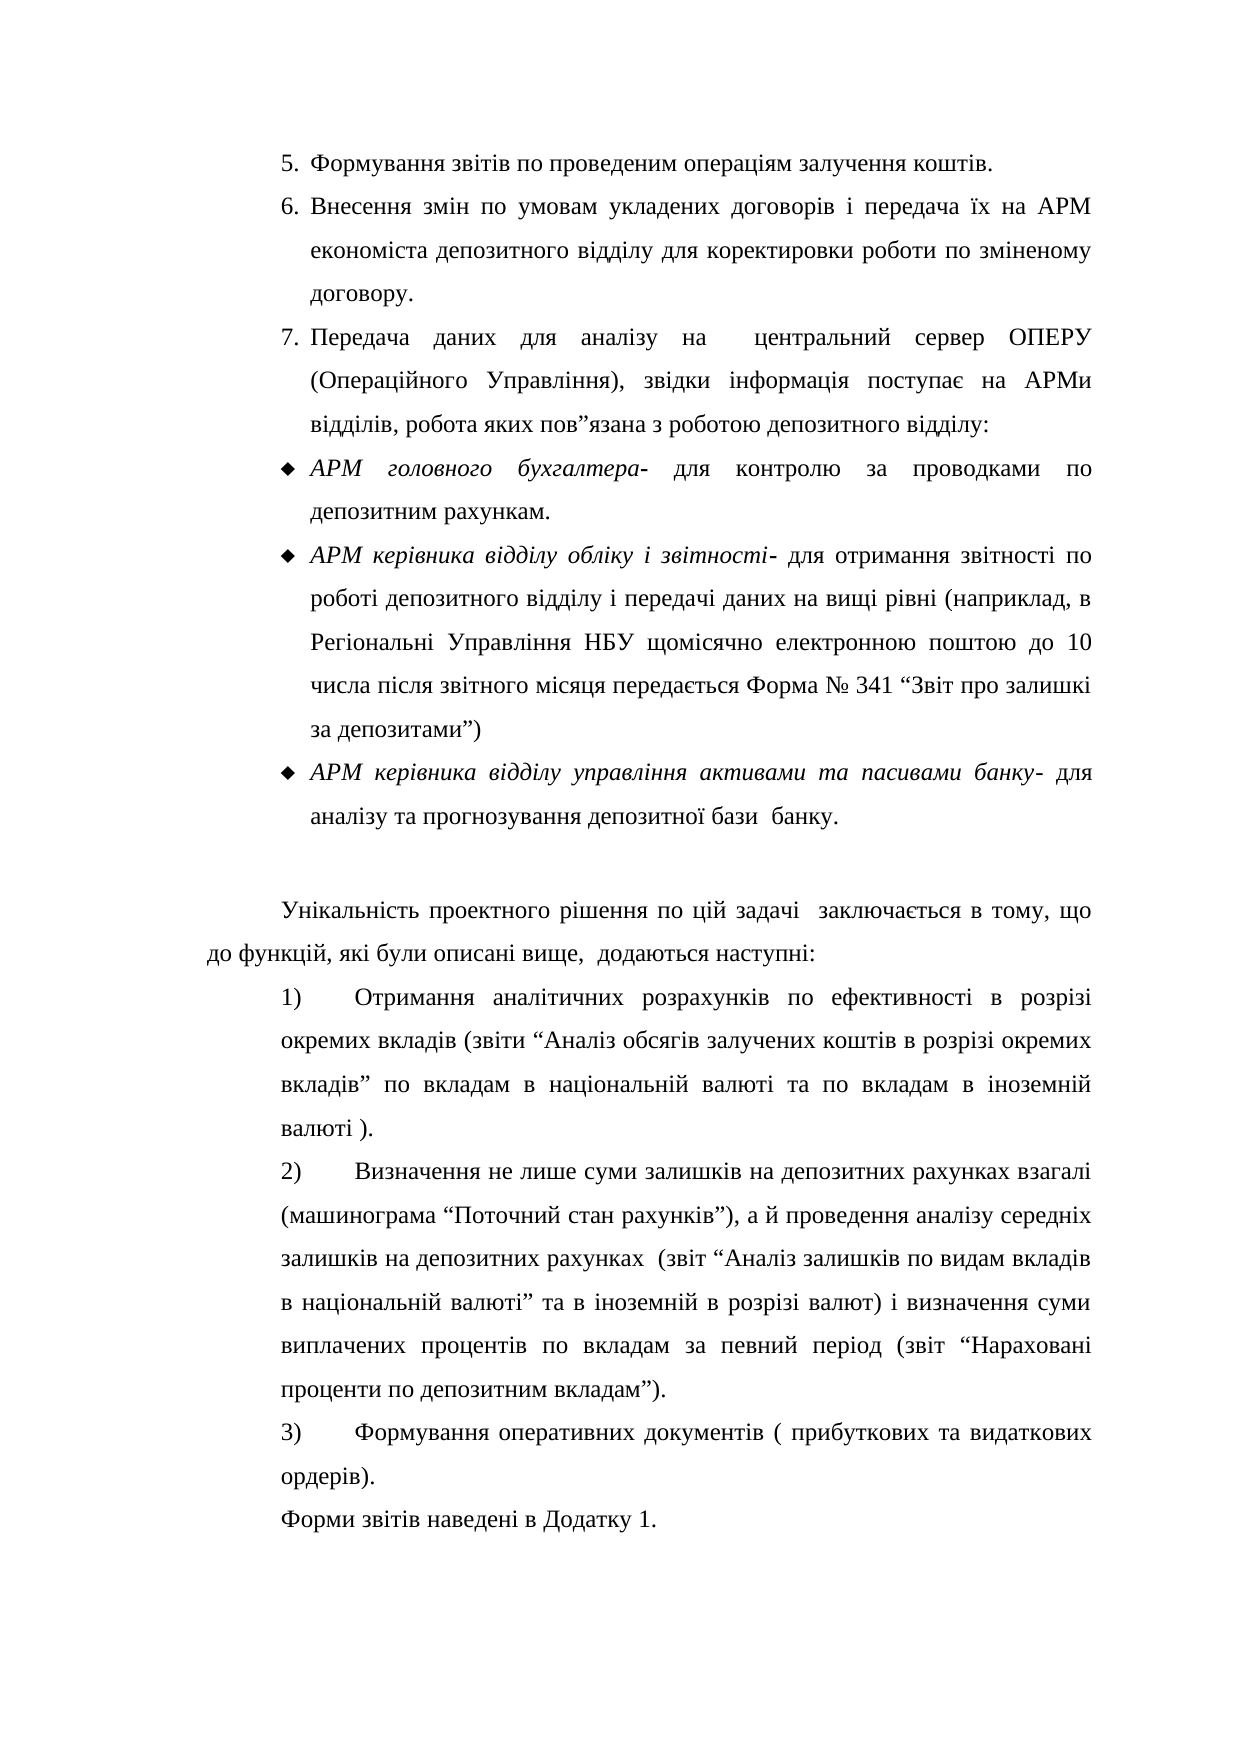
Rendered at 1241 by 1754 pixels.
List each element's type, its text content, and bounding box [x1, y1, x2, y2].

list Передача даних для аналізу на центральний сервер ОПЕРУ (Операційного Управління), звідки інформація поступає на АРМи відділів, робота яких пов”язана з роботою депозитного відділу: [281, 322, 1092, 438]
list Визначення не лише суми залишків на депозитних рахунках взагалі (машинограма “Поточний стан рахунків”), а й проведення аналізу середніх залишків на депозитних рахунках (звіт “Аналіз залишків по видам вкладів в національній валюті” та в іноземній в розрізі валют) і визначення суми виплачених процентів по вкладам за певний період (звіт “Нараховані проценти по депозитним вкладам”). [281, 1156, 1092, 1403]
text Форми звітів наведені в Додатку 1. [207, 1504, 1092, 1533]
list Отримання аналітичних розрахунків по ефективності в розрізі окремих вкладів (звіти “Аналіз обсягів залучених коштів в розрізі окремих вкладів” по вкладам в національній валюті та по вкладам в іноземній валюті ). [281, 982, 1092, 1141]
list АРМ керівника відділу обліку і звітності- для отримання звітності по роботі депозитного відділу і передачі даних на вищі рівні (наприклад, в Регіональні Управління НБУ щомісячно електронною поштою до 10 числа після звітного місяця передається Форма № 341 “Звіт про залишкі за депозитами”) [281, 539, 1092, 743]
list Формування оперативних документів ( прибуткових та видаткових ордерів). [281, 1417, 1092, 1490]
list АРМ головного бухгалтера- для контролю за проводками по депозитним рахункам. [281, 452, 1092, 525]
list АРМ керівника відділу управління активами та пасивами банку- для аналізу та прогнозування депозитної бази банку. [281, 757, 1092, 830]
text Унікальність проектного рішення по цій задачі заключається в тому, що до функцій, які були описані вище, додаються наступні: [207, 895, 1092, 967]
list Формування звітів по проведеним операціям залучення коштів. [281, 148, 1092, 177]
list Внесення змін по умовам укладених договорів і передача їх на АРМ економіста депозитного відділу для коректировки роботи по зміненому договору. [281, 191, 1092, 307]
